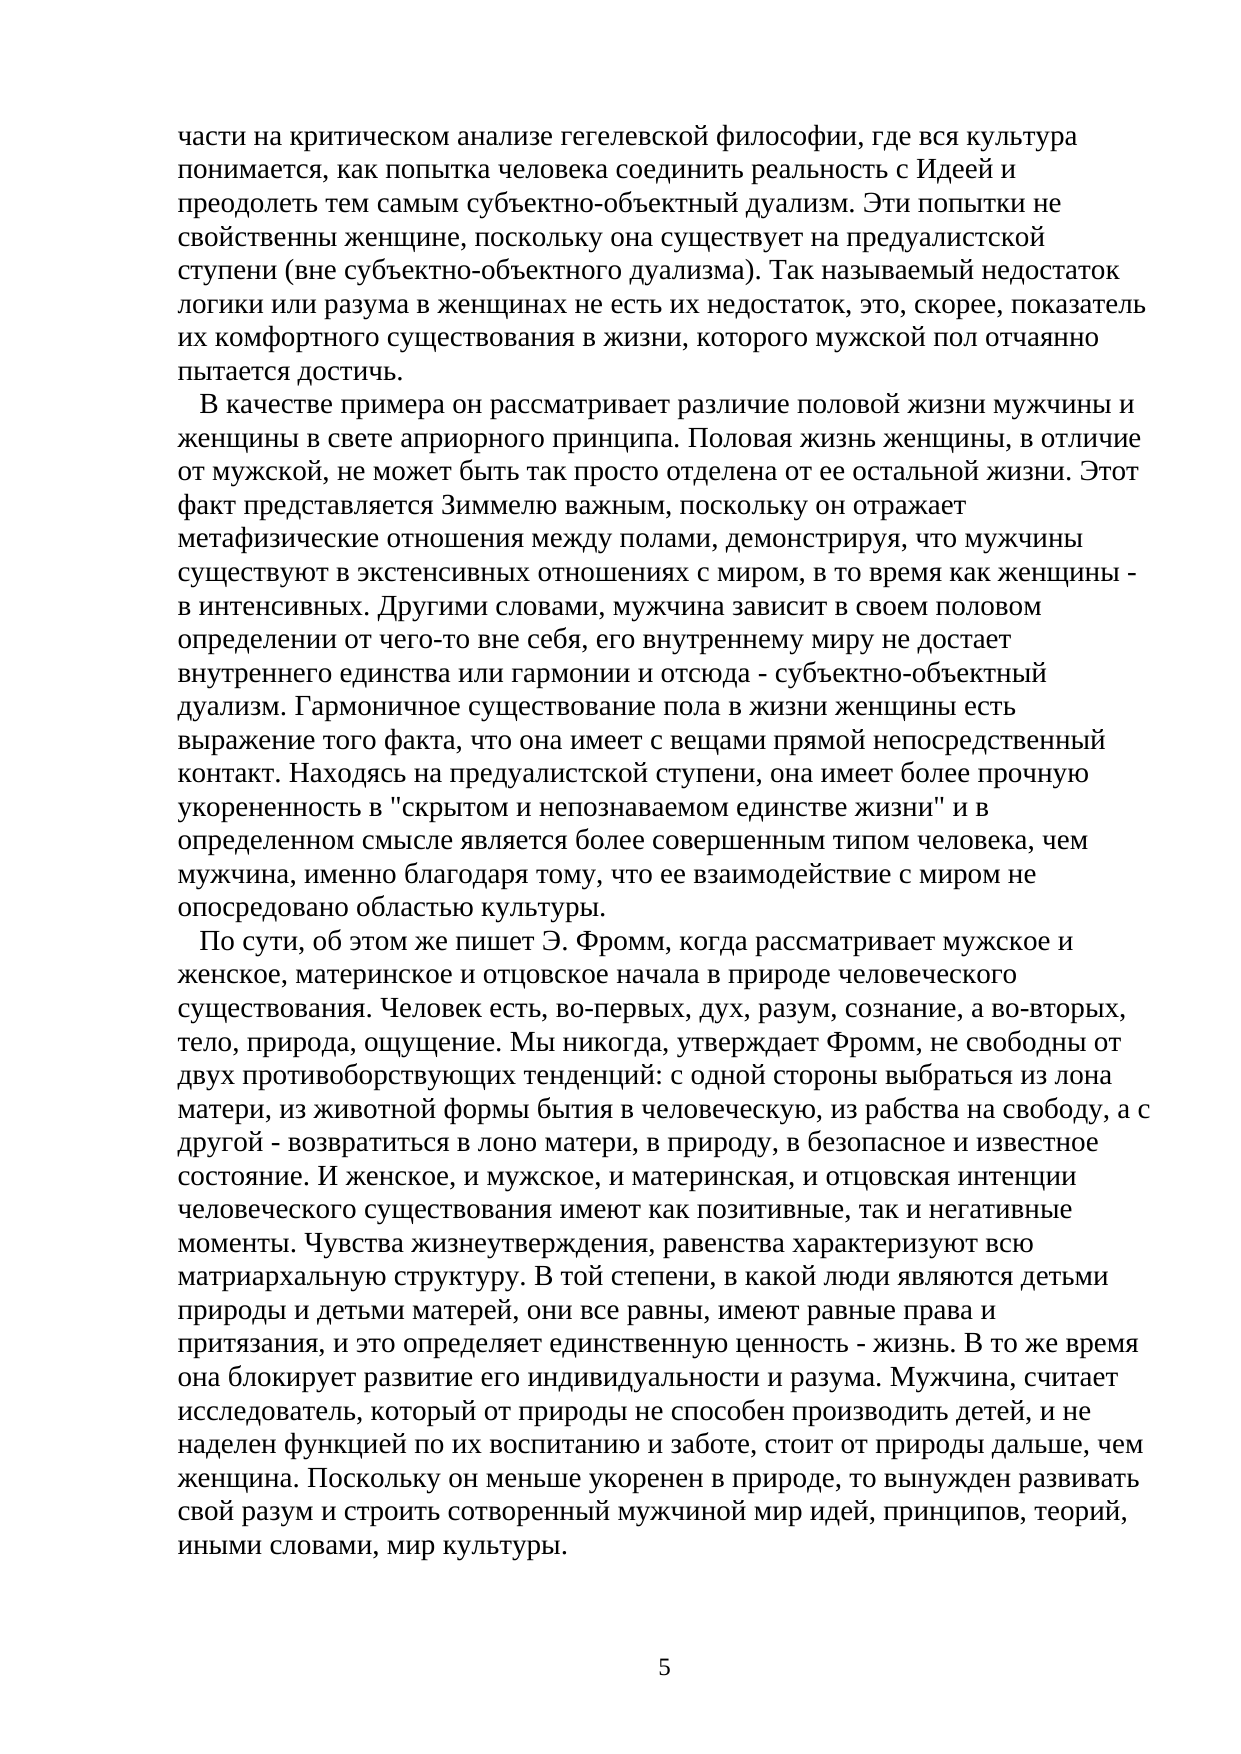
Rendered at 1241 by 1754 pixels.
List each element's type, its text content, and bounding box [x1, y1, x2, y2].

text В качестве примера он рассматривает различие половой жизни мужчины и женщины в свете априорного принципа. Половая жизнь женщины, в отличие от мужской, не может быть так просто отделена от ее остальной жизни. Этот факт представляется Зиммелю важным, поскольку он отражает метафизические отношения между полами, демонстрируя, что мужчины существуют в экстенсивных отношениях с миром, в то время как женщины - в интенсивных. Другими словами, мужчина зависит в своем половом определении от чего-то вне себя, его внутреннему миру не достает внутреннего единства или гармонии и отсюда - субъектно-объектный дуализм. Гармоничное существование пола в жизни женщины есть выражение того факта, что она имеет с вещами прямой непосредственный контакт. Находясь на предуалистской ступени, она имеет более прочную укорененность в "скрытом и непознаваемом единстве жизни" и в определенном смысле является более совершенным типом человека, чем мужчина, именно благодаря тому, что ее взаимодействие с миром не опосредовано областью культуры. [177, 386, 1152, 923]
text По сути, об этом же пишет Э. Фромм, когда рассматривает мужское и женское, материнское и отцовское начала в природе человеческого существования. Человек есть, во-первых, дух, разум, сознание, а во-вторых, тело, природа, ощущение. Мы никогда, утверждает Фромм, не свободны от двух противоборствующих тенденций: с одной стороны выбраться из лона матери, из животной формы бытия в человеческую, из рабства на свободу, а с другой - возвратиться в лоно матери, в природу, в безопасное и известное состояние. И женское, и мужское, и материнская, и отцовская интенции человеческого существования имеют как позитивные, так и негативные моменты. Чувства жизнеутверждения, равенства характеризуют всю матриархальную структуру. В той степени, в какой люди являются детьми природы и детьми матерей, они все равны, имеют равные права и притязания, и это определяет единственную ценность - жизнь. В то же время она блокирует развитие его индивидуальности и разума. Мужчина, считает исследователь, который от природы не способен производить детей, и не наделен функцией по их воспитанию и заботе, стоит от природы дальше, чем женщина. Поскольку он меньше укоренен в природе, то вынужден развивать свой разум и строить сотворенный мужчиной мир идей, принципов, теорий, иными словами, мир культуры. [177, 923, 1152, 1560]
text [177, 118, 1152, 386]
